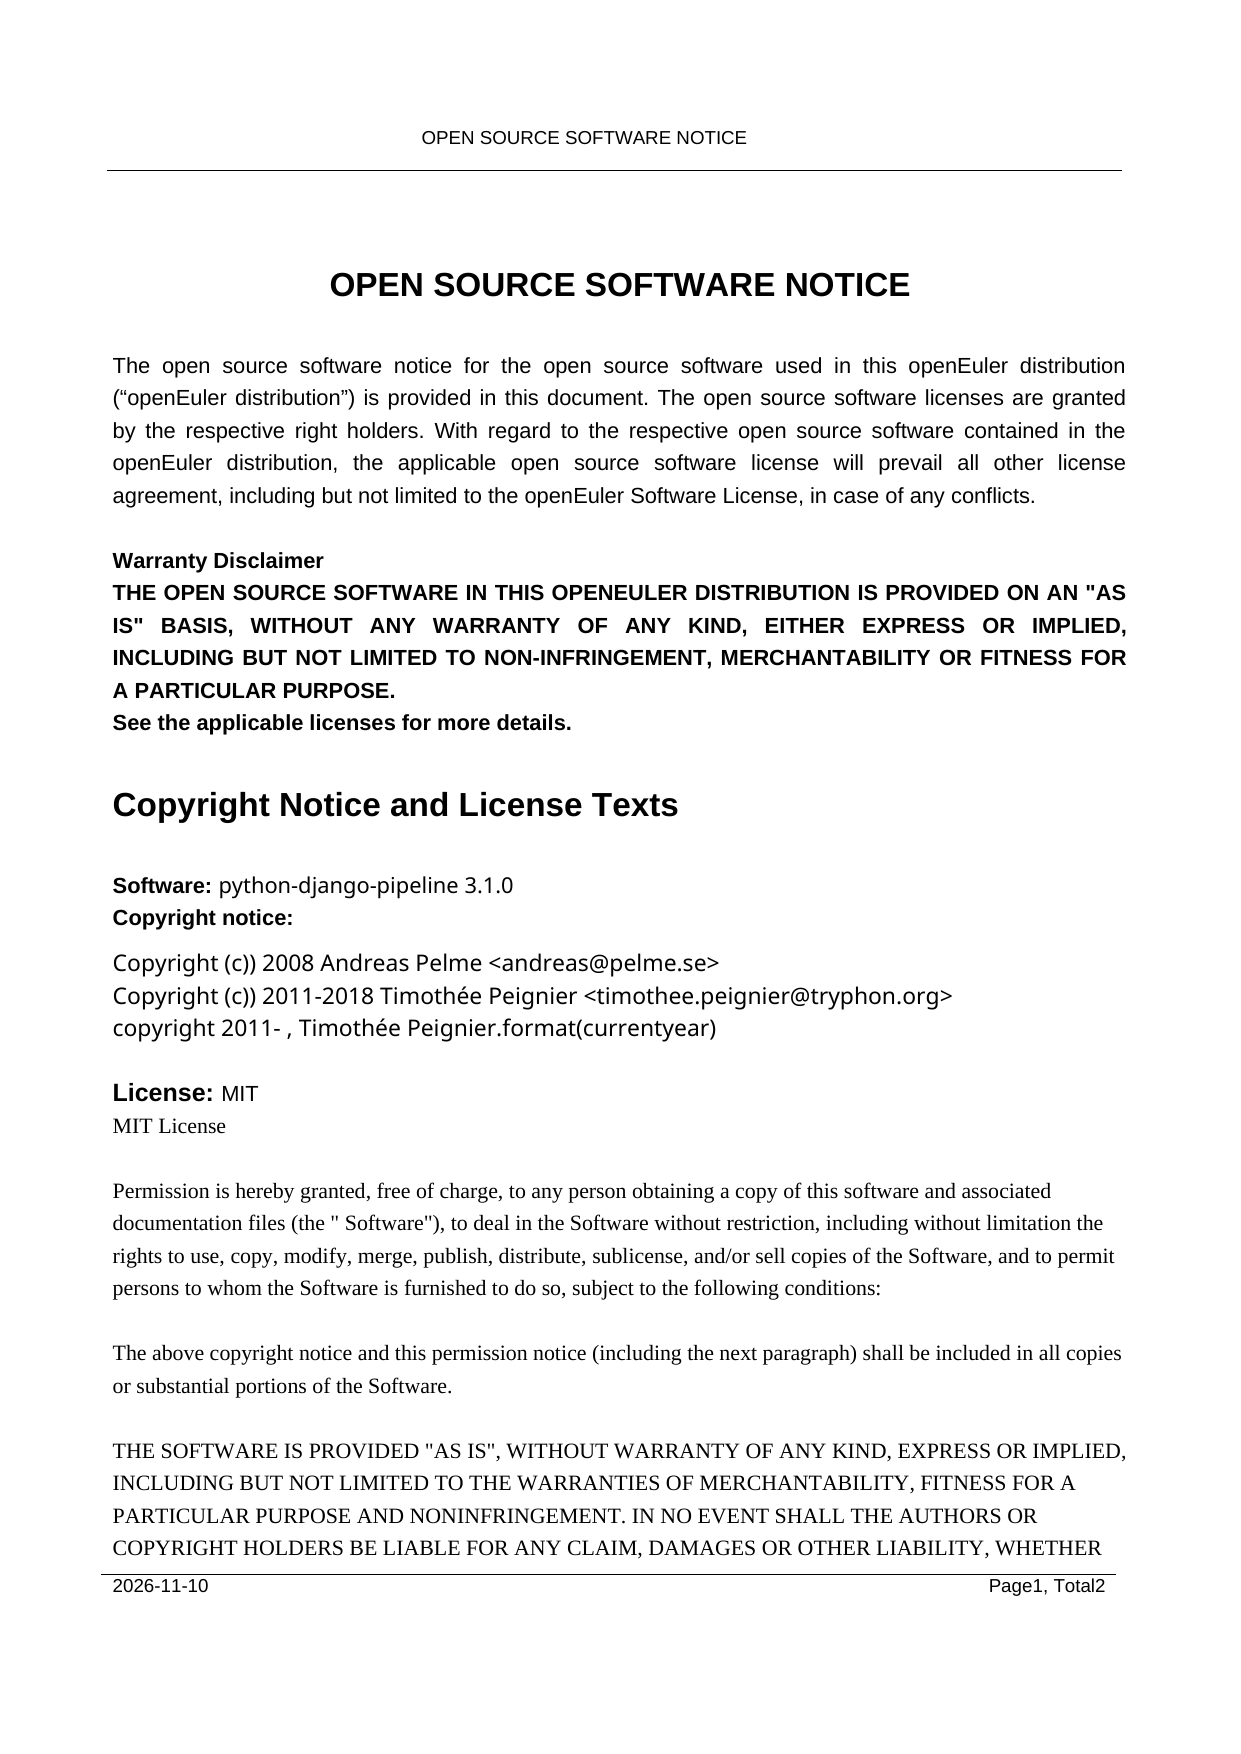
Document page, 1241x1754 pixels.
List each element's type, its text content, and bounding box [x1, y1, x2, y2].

text Warranty Disclaimer [112, 544, 1128, 576]
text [112, 1109, 1128, 1564]
text Copyright Notice and License Texts [112, 771, 1128, 836]
title Software: python-django-pipeline 3.1.0 [112, 869, 1128, 901]
text Copyright (c)) 2008 Andreas Pelme <andreas@pelme.se> Copyright (c)) 2011-2018 Timothée Peignier <timothee.peignier@tryphon.org> copyright 2011- , Timothée Peignier.format(currentyear) [112, 947, 1128, 1077]
text OPEN SOURCE SOFTWARE NOTICE [112, 251, 1128, 316]
text The open source software notice for the open source software used in this openEuler distribution (“openEuler distribution”) is provided in this document. The open source software licenses are granted by the respective right holders. With regard to the respective open source software contained in the openEuler distribution, the applicable open source software license will prevail all other license agreement, including but not limited to the openEuler Software License, in case of any conflicts. [112, 349, 1128, 511]
text THE OPEN SOURCE SOFTWARE IN THIS OPENEULER DISTRIBUTION IS PROVIDED ON AN "AS IS" BASIS, WITHOUT ANY WARRANTY OF ANY KIND, EITHER EXPRESS OR IMPLIED, INCLUDING BUT NOT LIMITED TO NON-INFRINGEMENT, MERCHANTABILITY OR FITNESS FOR A PARTICULAR PURPOSE. See the applicable licenses for more details. [112, 576, 1128, 739]
text Copyright notice: [112, 901, 1128, 934]
text License: MIT [112, 1077, 1128, 1109]
